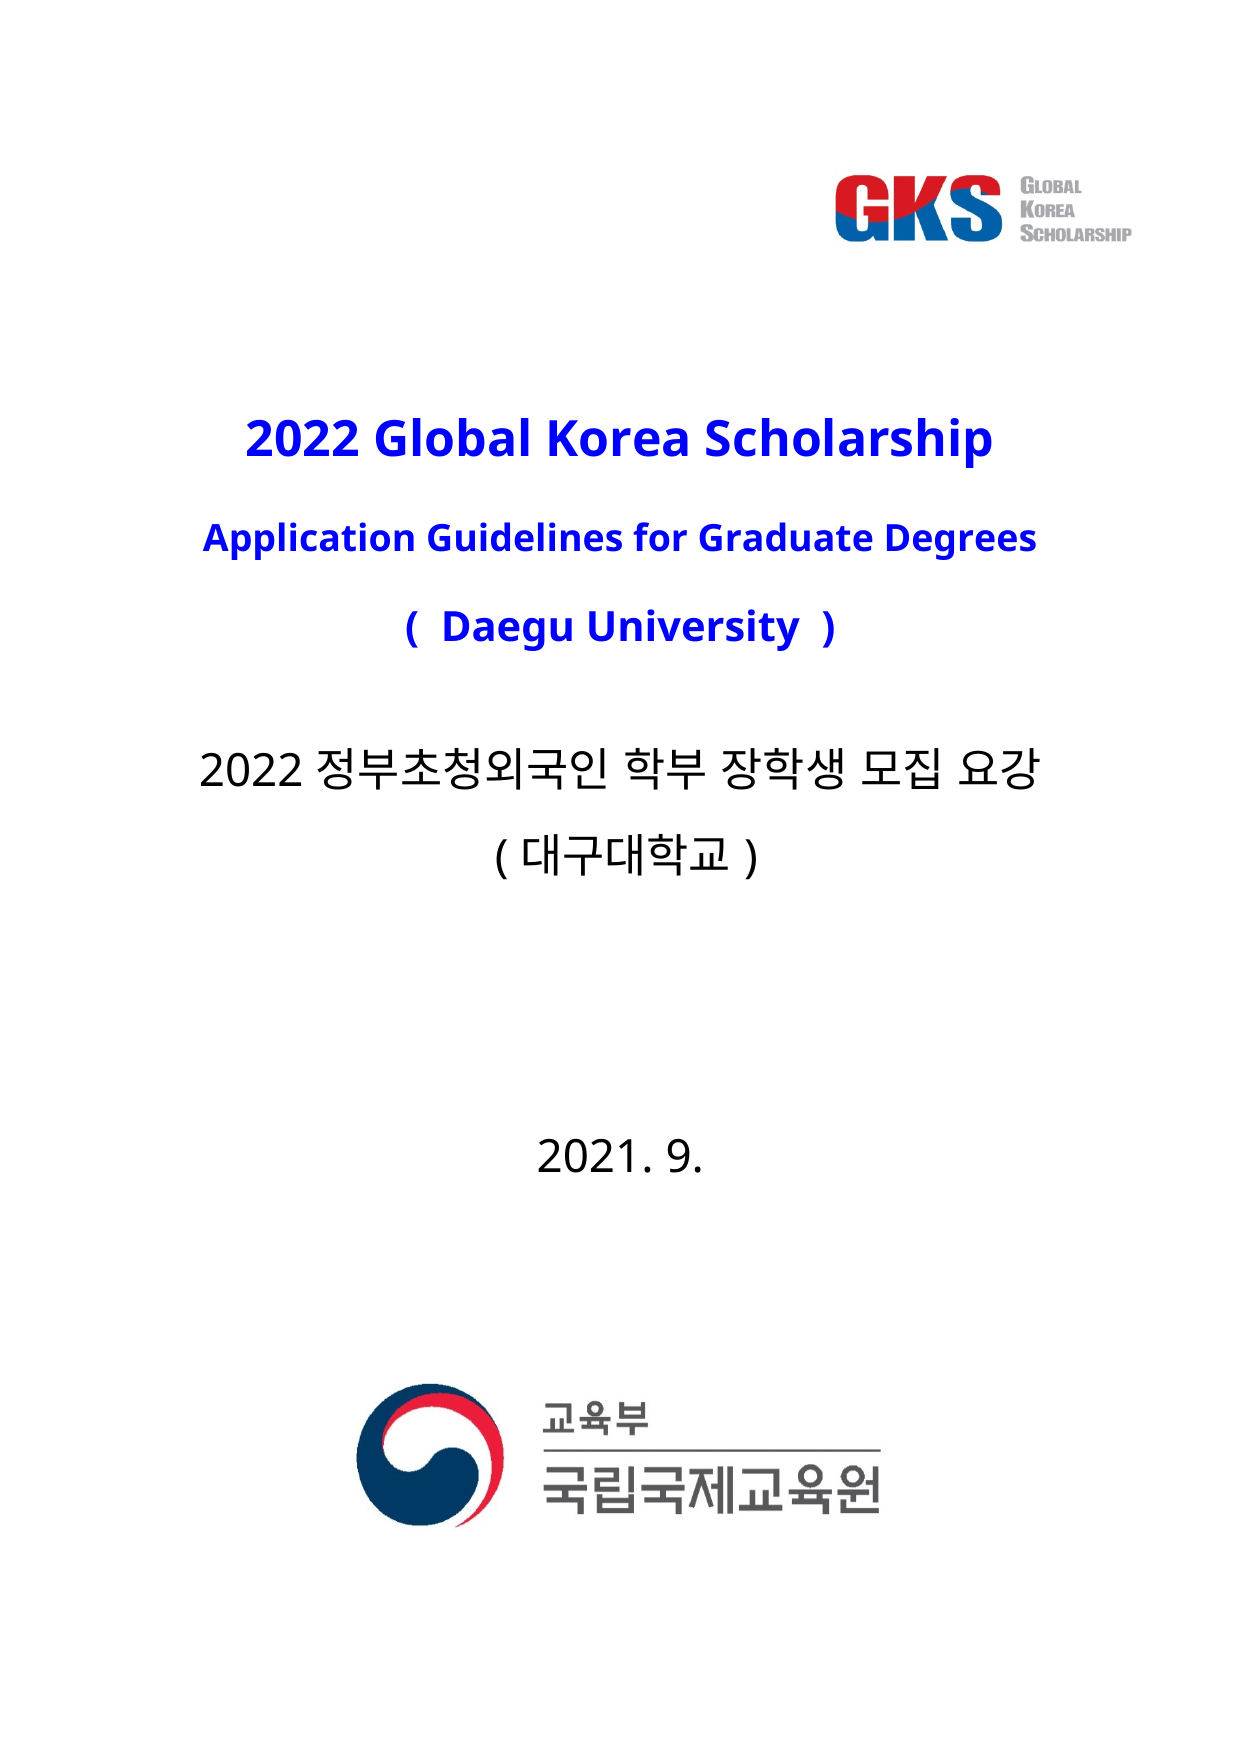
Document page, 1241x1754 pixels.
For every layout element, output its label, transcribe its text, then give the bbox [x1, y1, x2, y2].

picture [344, 1368, 896, 1542]
text ( 대구대학교 ) [75, 819, 1165, 886]
text 2022 Global Korea Scholarship [75, 403, 1165, 471]
text 2022 정부초청외국인 학부 장학생 모집 요강 [75, 733, 1165, 800]
text 2021. 9. [75, 1124, 1165, 1186]
text Application Guidelines for Graduate Degrees [75, 512, 1165, 563]
picture [800, 137, 1166, 270]
text ( Daegu University ) [75, 597, 1165, 654]
